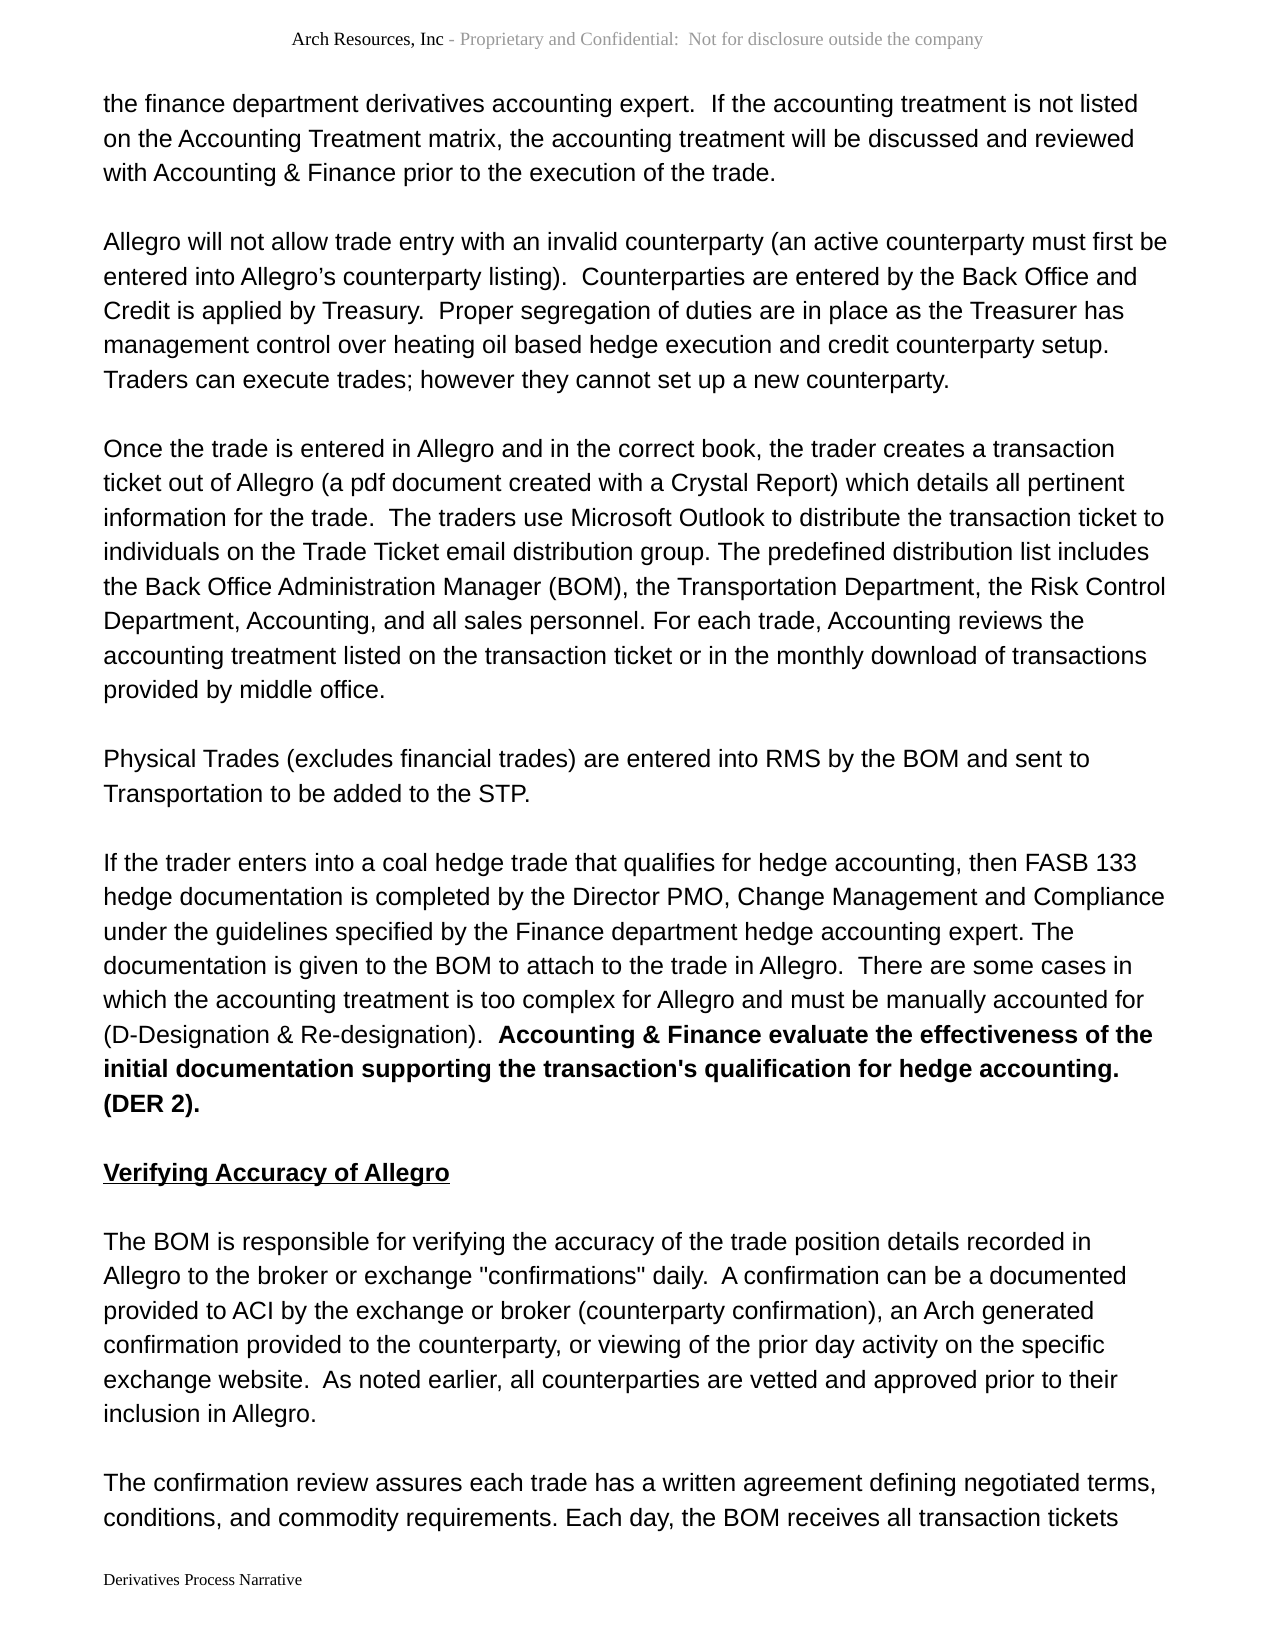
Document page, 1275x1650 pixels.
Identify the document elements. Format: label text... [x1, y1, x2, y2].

text The BOM is responsible for verifying the accuracy of the trade position details recorded in Allegro to the broker or exchange "confirmations" daily. A confirmation can be a documented provided to ACI by the exchange or broker (counterparty confirmation), an Arch generated confirmation provided to the counterparty, or viewing of the prior day activity on the specific exchange website. As noted earlier, all counterparties are vetted and approved prior to their inclusion in Allegro. [103, 1227, 1172, 1428]
text If the trader enters into a coal hedge trade that qualifies for hedge accounting, then FASB 133 hedge documentation is completed by the Director PMO, Change Management and Compliance under the guidelines specified by the Finance department hedge accounting expert. The documentation is given to the BOM to attach to the trade in Allegro. There are some cases in which the accounting treatment is too complex for Allegro and must be manually accounted for (D-Designation & Re-designation). Accounting & Finance evaluate the effectiveness of the initial documentation supporting the transaction's qualification for hedge accounting. (DER 2). [103, 848, 1172, 1118]
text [103, 89, 1172, 187]
text Verifying Accuracy of Allegro [103, 1158, 1172, 1187]
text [103, 1468, 1172, 1531]
text Allegro will not allow trade entry with an invalid counterparty (an active counterparty must first be entered into Allegro’s counterparty listing). Counterparties are entered by the Back Office and Credit is applied by Treasury. Proper segregation of duties are in place as the Treasurer has management control over heating oil based hedge execution and credit counterparty setup. Traders can execute trades; however they cannot set up a new counterparty. [103, 227, 1172, 394]
text Physical Trades (excludes financial trades) are entered into RMS by the BOM and sent to Transportation to be added to the STP. [103, 744, 1172, 807]
text Once the trade is entered in Allegro and in the correct book, the trader creates a transaction ticket out of Allegro (a pdf document created with a Crystal Report) which details all pertinent information for the trade. The traders use Microsoft Outlook to distribute the transaction ticket to individuals on the Trade Ticket email distribution group. The predefined distribution list includes the Back Office Administration Manager (BOM), the Transportation Department, the Risk Control Department, Accounting, and all sales personnel. For each trade, Accounting reviews the accounting treatment listed on the transaction ticket or in the monthly download of transactions provided by middle office. [103, 434, 1172, 704]
